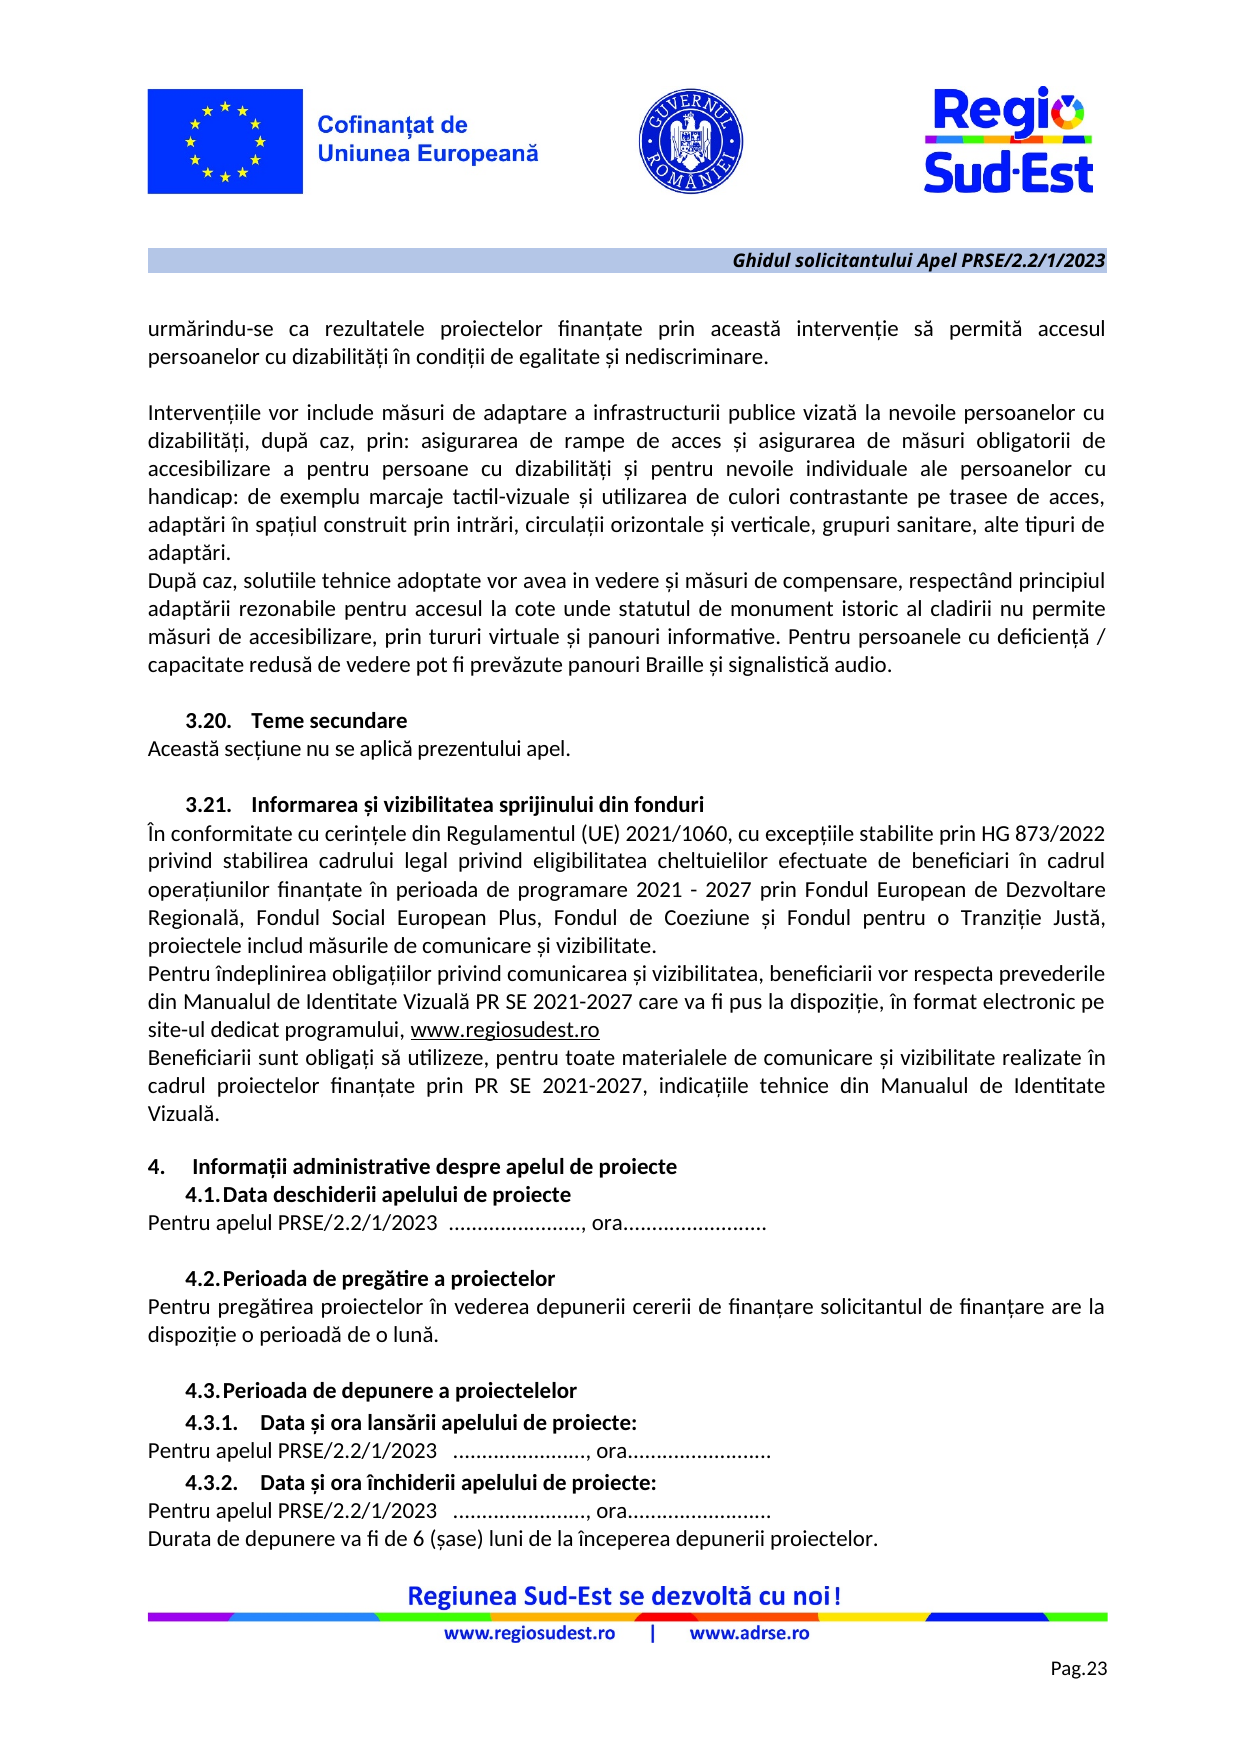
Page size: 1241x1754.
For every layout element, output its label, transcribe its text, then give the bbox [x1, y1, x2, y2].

text Durata de depunere va fi de 6 (șase) luni de la începerea depunerii proiectelor. [148, 1524, 1107, 1552]
subtitle Data și ora lansării apelului de proiecte: [185, 1408, 1107, 1436]
text Pentru pregătirea proiectelor în vederea depunerii cererii de finanțare solicitantul de finanțare are la dispoziție o perioadă de o lună. [148, 1292, 1107, 1348]
text Pentru apelul PRSE/2.2/1/2023 ......................., ora......................... [148, 1436, 1107, 1464]
text Intervențiile vor include măsuri de adaptare a infrastructurii publice vizată la nevoile persoanelor cu dizabilități, după caz, prin: asigurarea de rampe de acces și asigurarea de măsuri obligatorii de accesibilizare a pentru persoane cu dizabilități și pentru nevoile individuale ale persoanelor cu handicap: de exemplu marcaje tactil-vizuale și utilizarea de culori contrastante pe trasee de acces, adaptări în spațiul construit prin intrări, circulații orizontale și verticale, grupuri sanitare, alte tipuri de adaptări. [148, 398, 1107, 566]
subtitle Perioada de pregătire a proiectelor [185, 1264, 1107, 1292]
text Pentru apelul PRSE/2.2/1/2023 ......................., ora......................... [148, 1496, 1107, 1524]
picture [147, 1586, 1108, 1643]
subtitle Informații administrative despre apelul de proiecte [148, 1152, 1107, 1180]
text Pentru apelul PRSE/2.2/1/2023 ......................., ora......................... [148, 1208, 1107, 1236]
subtitle Data deschiderii apelului de proiecte [185, 1180, 1107, 1208]
text Această secțiune nu se aplică prezentului apel. [148, 734, 1102, 763]
text În conformitate cu cerințele din Regulamentul (UE) 2021/1060, cu excepțiile stabilite prin HG 873/2022 privind stabilirea cadrului legal privind eligibilitatea cheltuielilor efectuate de beneficiari în cadrul operațiunilor finanțate în perioada de programare 2021 - 2027 prin Fondul European de Dezvoltare Regională, Fondul Social European Plus, Fondul de Coeziune și Fondul pentru o Tranziție Justă, proiectele includ măsurile de comunicare și vizibilitate. [148, 819, 1107, 959]
subtitle Perioada de depunere a proiectelelor [185, 1376, 1107, 1404]
subtitle Informarea şi vizibilitatea sprijinului din fonduri [185, 791, 1107, 819]
text Pentru îndeplinirea obligațiilor privind comunicarea și vizibilitatea, beneficiarii vor respecta prevederile din Manualul de Identitate Vizuală PR SE 2021-2027 care va fi pus la dispoziție, în format electronic pe site-ul dedicat programului, www.regiosudest.ro [148, 959, 1107, 1043]
picture [147, 86, 1093, 195]
subtitle Teme secundare [185, 707, 1107, 734]
text După caz, solutiile tehnice adoptate vor avea in vedere și măsuri de compensare, respectând principiul adaptării rezonabile pentru accesul la cote unde statutul de monument istoric al cladirii nu permite măsuri de accesibilizare, prin tururi virtuale și panouri informative. Pentru persoanele cu deficiență / capacitate redusă de vedere pot fi prevăzute panouri Braille și signalistică audio. [148, 566, 1107, 678]
subtitle Data și ora închiderii apelului de proiecte: [185, 1468, 1107, 1496]
text Beneficiarii sunt obligați să utilizeze, pentru toate materialele de comunicare și vizibilitate realizate în cadrul proiectelor finanțate prin PR SE 2021-2027, indicațiile tehnice din Manualul de Identitate Vizuală. [148, 1043, 1107, 1127]
